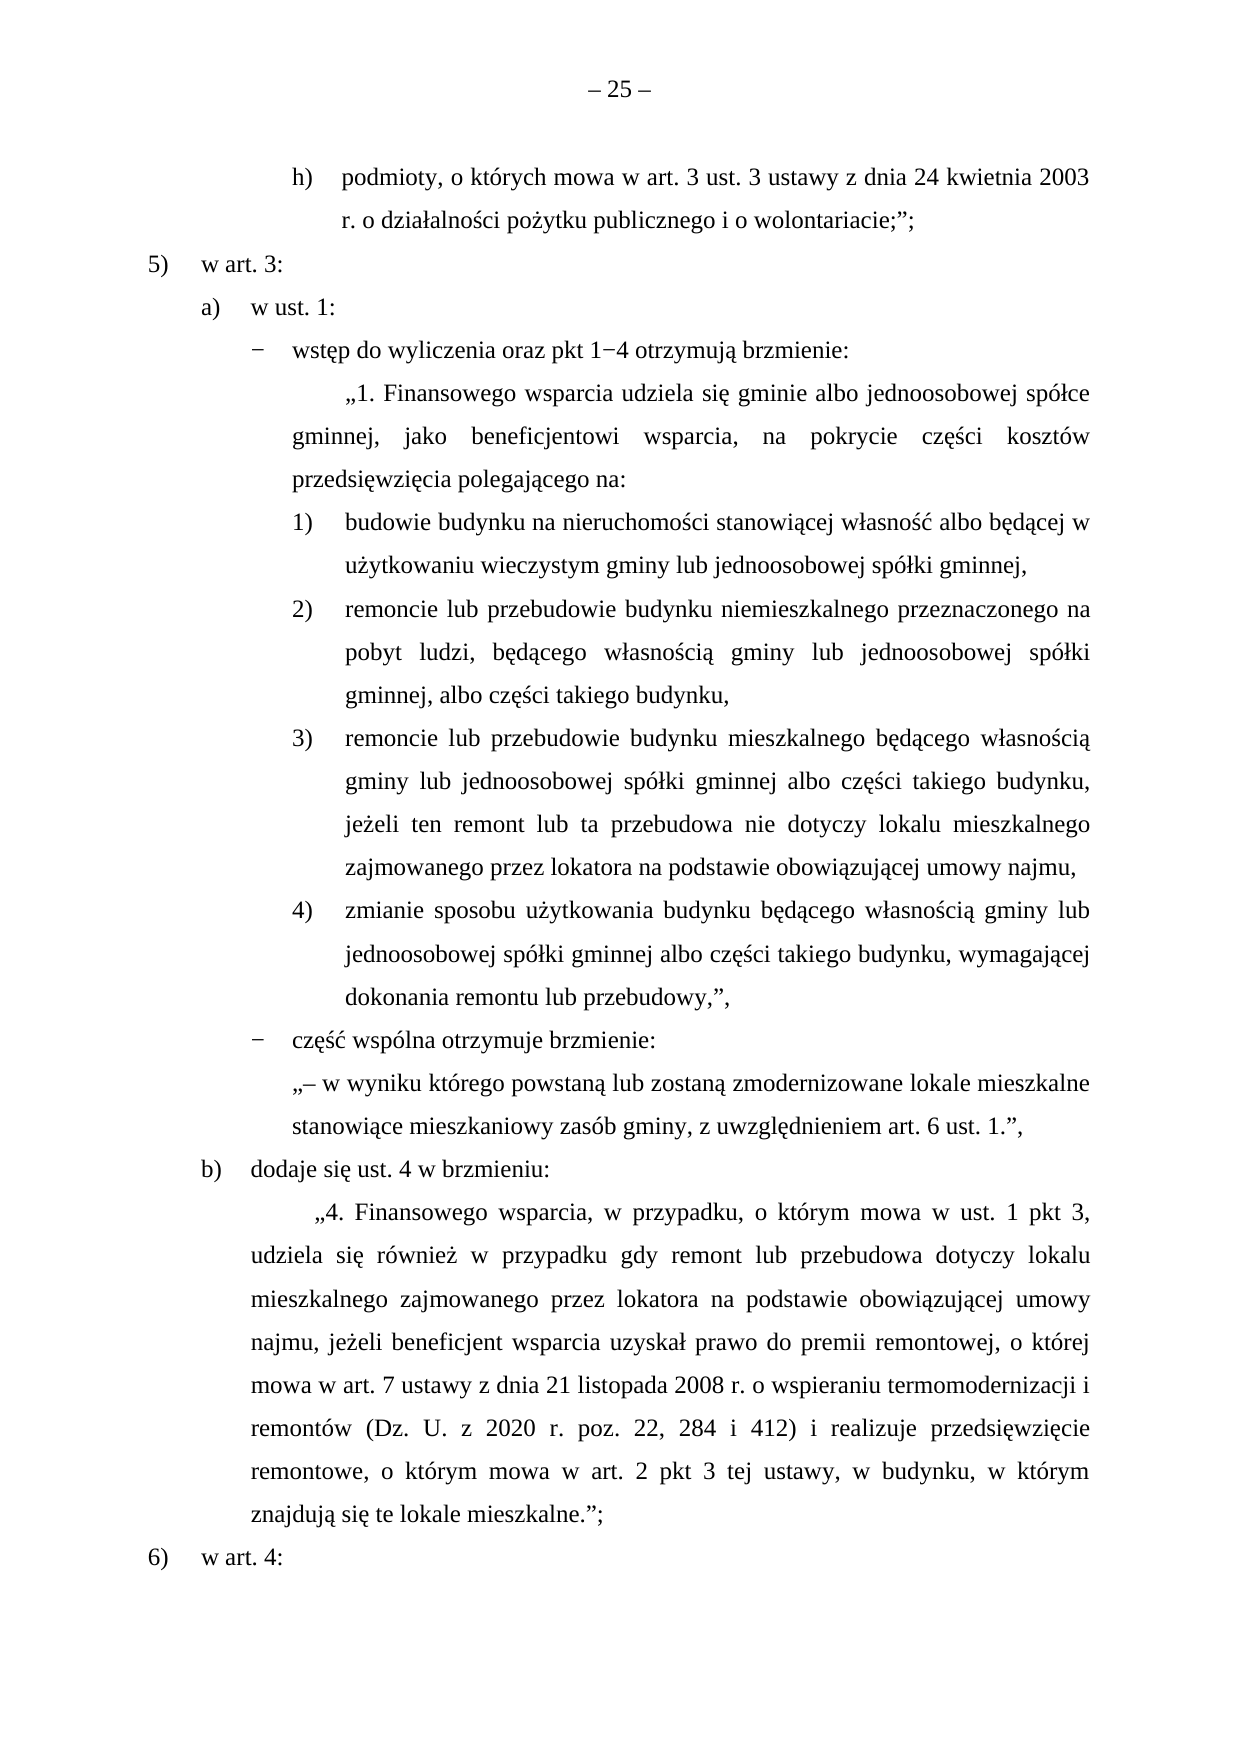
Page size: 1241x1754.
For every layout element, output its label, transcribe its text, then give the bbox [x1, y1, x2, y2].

text 2) remoncie lub przebudowie budynku niemieszkalnego przeznaczonego na pobyt ludzi, będącego własnością gminy lub jednoosobowej spółki gminnej, albo części takiego budynku, [292, 594, 1091, 709]
text b) dodaje się ust. 4 w brzmieniu: [201, 1154, 1091, 1183]
text 1) budowie budynku na nieruchomości stanowiącej własność albo będącej w użytkowaniu wieczystym gminy lub jednoosobowej spółki gminnej, [292, 507, 1091, 579]
text 4) zmianie sposobu użytkowania budynku będącego własnością gminy lub jednoosobowej spółki gminnej albo części takiego budynku, wymagającej dokonania remontu lub przebudowy,”, [292, 896, 1091, 1011]
text „1. Finansowego wsparcia udziela się gminie albo jednoosobowej spółce gminnej, jako beneficjentowi wsparcia, na pokrycie części kosztów przedsięwzięcia polegającego na: [292, 378, 1091, 493]
text 6) w art. 4: [148, 1542, 1091, 1571]
text a) w ust. 1: [201, 292, 1091, 321]
text h) podmioty, o których mowa w art. 3 ust. 3 ustawy z dnia 24 kwietnia 2003 r. o działalności pożytku publicznego i o wolontariacie;”; [292, 162, 1091, 234]
text 5) w art. 3: [148, 249, 1091, 277]
text „4. Finansowego wsparcia, w przypadku, o którym mowa w ust. 1 pkt 3, udziela się również w przypadku gdy remont lub przebudowa dotyczy lokalu mieszkalnego zajmowanego przez lokatora na podstawie obowiązującej umowy najmu, jeżeli beneficjent wsparcia uzyskał prawo do premii remontowej, o której mowa w art. 7 ustawy z dnia 21 listopada 2008 r. o wspieraniu termomodernizacji i remontów (Dz. U. z 2020 r. poz. 22, 284 i 412) i realizuje przedsięwzięcie remontowe, o którym mowa w art. 2 pkt 3 tej ustawy, w budynku, w którym znajdują się te lokale mieszkalne.”; [251, 1197, 1091, 1528]
text 3) remoncie lub przebudowie budynku mieszkalnego będącego własnością gminy lub jednoosobowej spółki gminnej albo części takiego budynku, jeżeli ten remont lub ta przebudowa nie dotyczy lokalu mieszkalnego zajmowanego przez lokatora na podstawie obowiązującej umowy najmu, [292, 723, 1091, 881]
text − wstęp do wyliczenia oraz pkt 1−4 otrzymują brzmienie: [251, 335, 1091, 364]
text „– w wyniku którego powstaną lub zostaną zmodernizowane lokale mieszkalne stanowiące mieszkaniowy zasób gminy, z uwzględnieniem art. 6 ust. 1.”, [292, 1068, 1091, 1140]
text − część wspólna otrzymuje brzmienie: [251, 1025, 1091, 1054]
